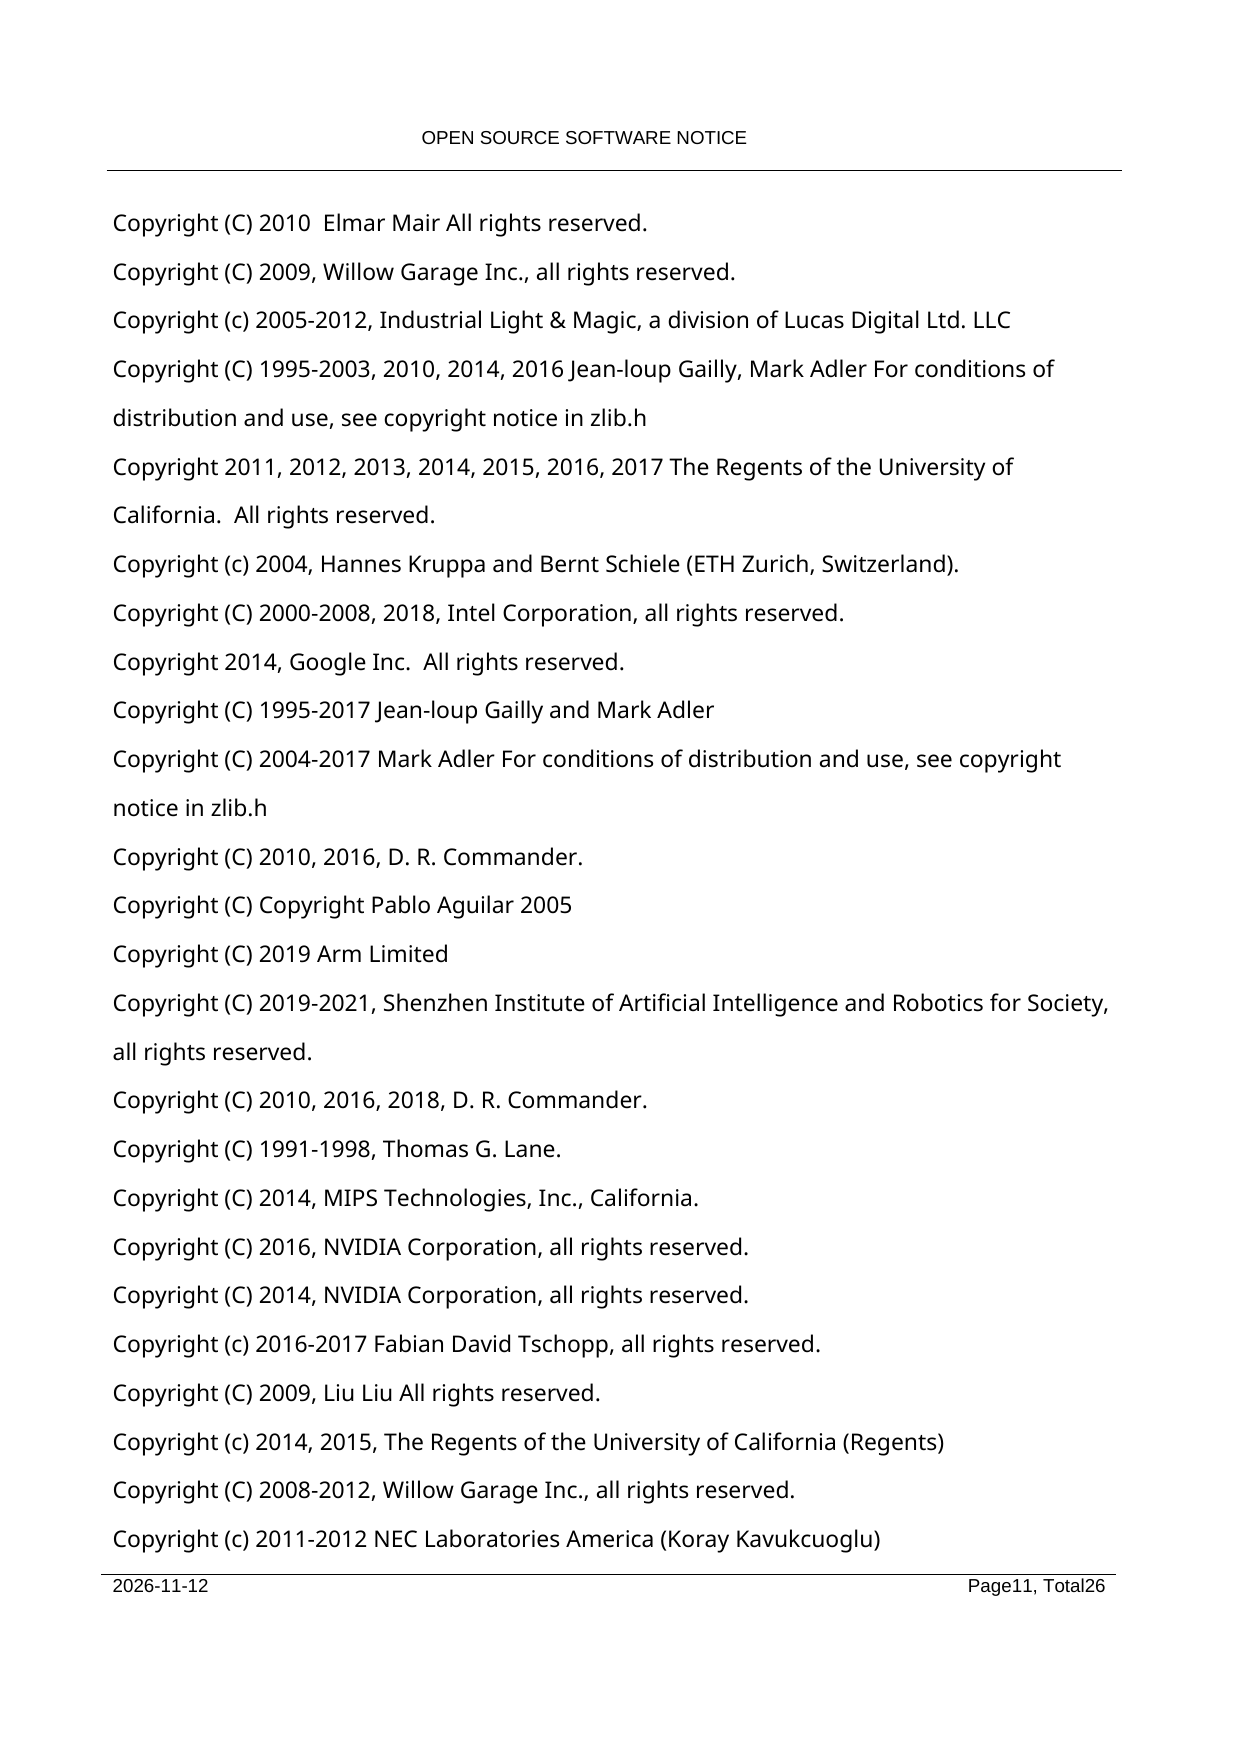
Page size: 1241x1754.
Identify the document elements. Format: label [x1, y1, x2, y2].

text [112, 206, 1128, 1555]
